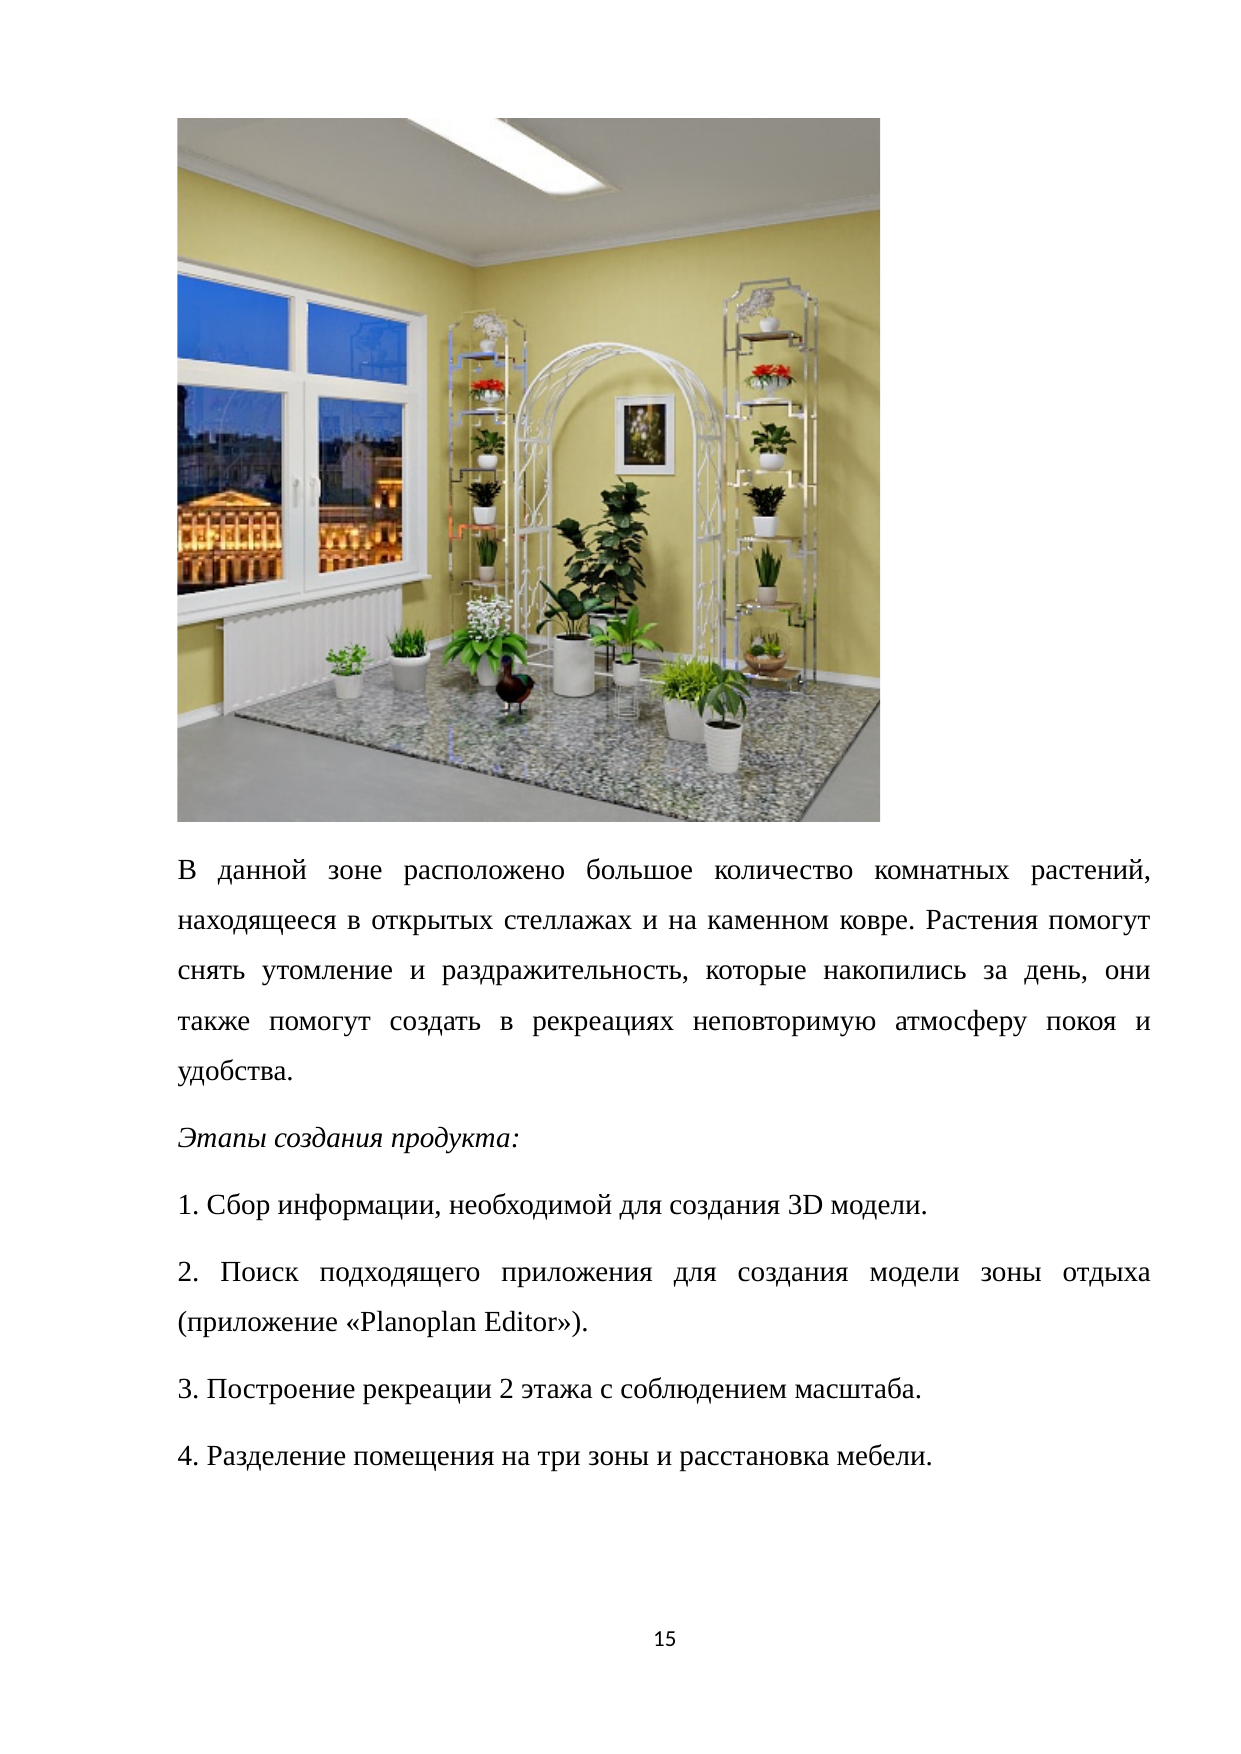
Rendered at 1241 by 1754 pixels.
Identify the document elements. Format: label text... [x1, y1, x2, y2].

text 3. Построение рекреации 2 этажа с соблюдением масштаба. [177, 1371, 1152, 1405]
text 1. Сбор информации, необходимой для создания 3D модели. [177, 1187, 1152, 1221]
picture [177, 118, 881, 822]
text Этапы создания продукта: [177, 1120, 1152, 1154]
text 2. Поиск подходящего приложения для создания модели зоны отдыха (приложение «Planoplan Editor»). [177, 1254, 1152, 1338]
text В данной зоне расположено большое количество комнатных растений, находящееся в открытых стеллажах и на каменном ковре. Растения помогут снять утомление и раздражительность, которые накопились за день, они также помогут создать в рекреациях неповторимую атмосферу покоя и удобства. [177, 852, 1152, 1087]
text 4. Разделение помещения на три зоны и расстановка мебели. [177, 1438, 1152, 1472]
